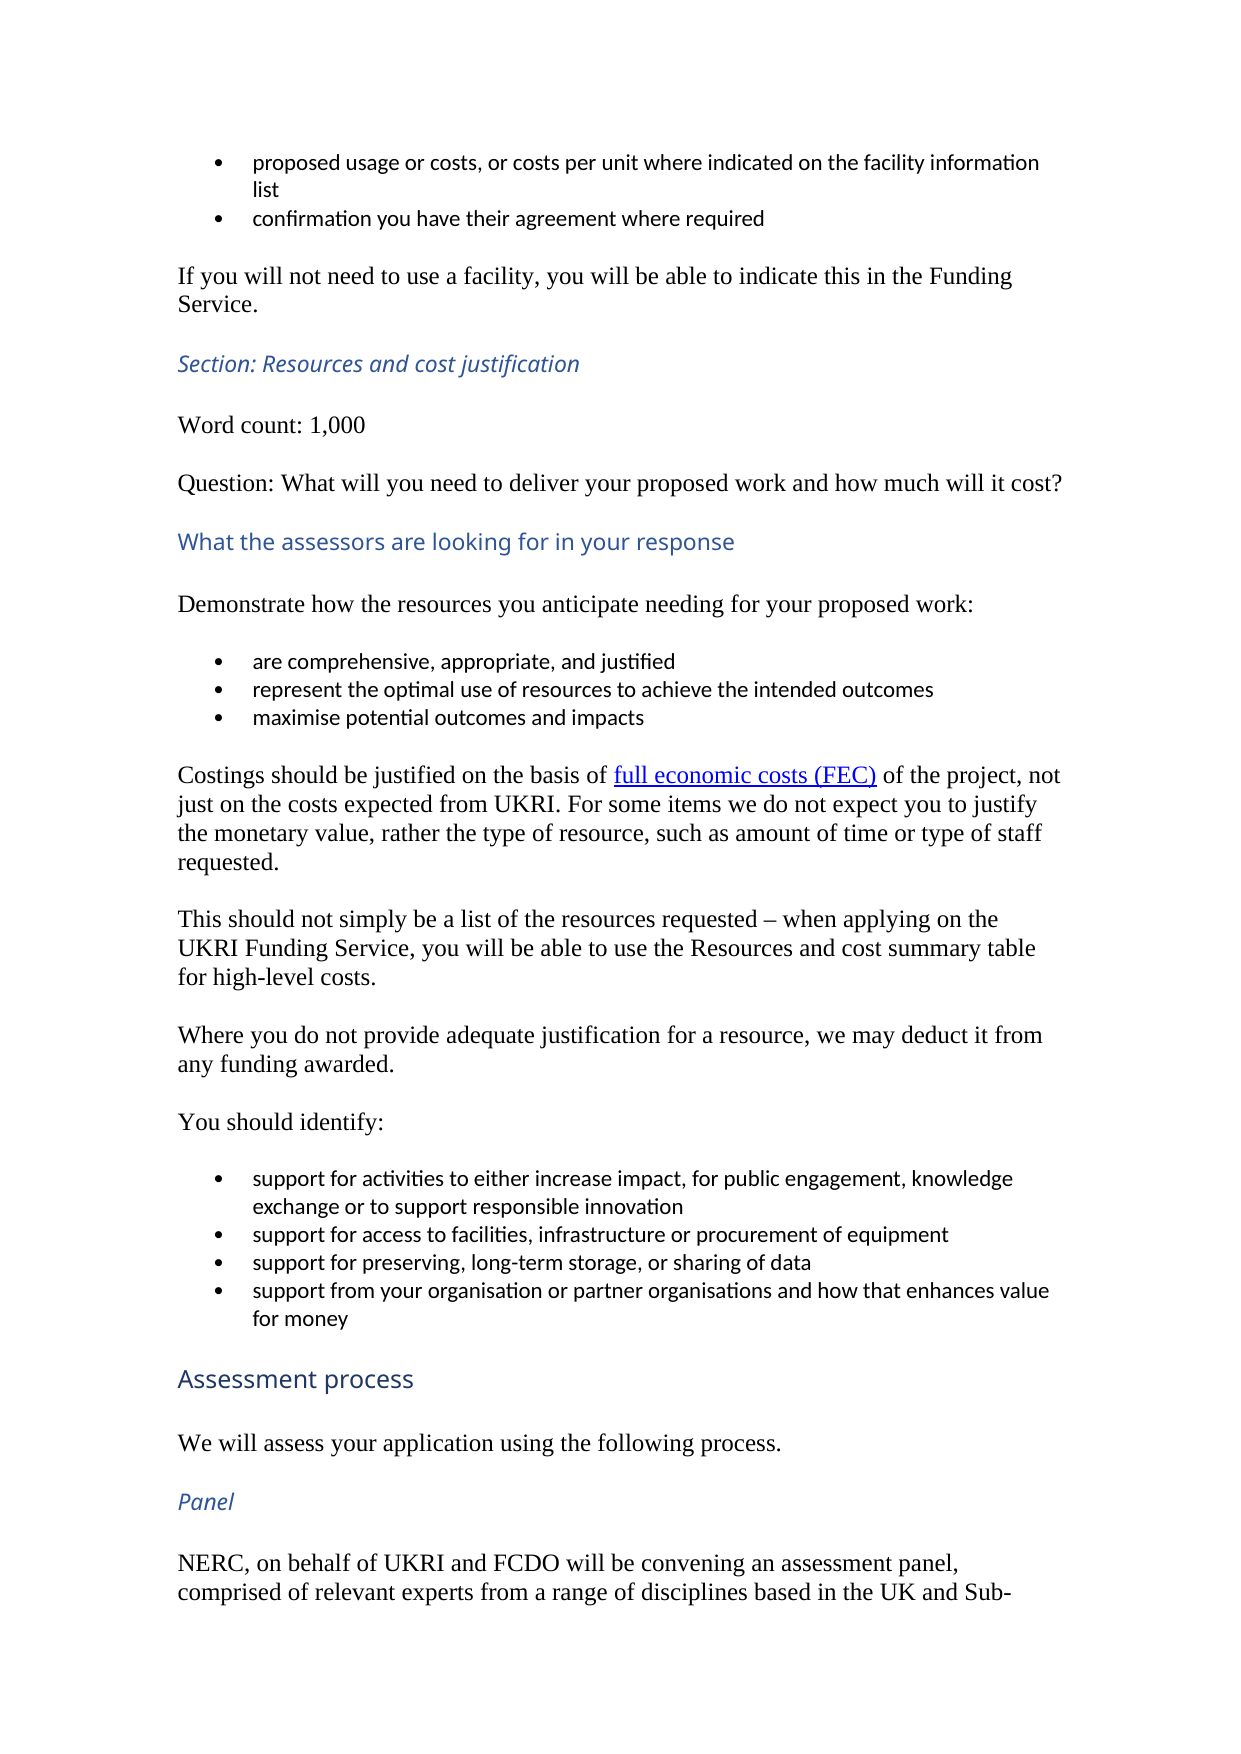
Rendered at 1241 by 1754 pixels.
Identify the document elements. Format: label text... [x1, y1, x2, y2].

text We will assess your application using the following process. [177, 1428, 1063, 1456]
subtitle Assessment process [177, 1362, 1063, 1396]
text Word count: 1,000 [177, 410, 1063, 439]
list are comprehensive, appropriate, and justified [215, 647, 1063, 675]
list represent the optimal use of resources to achieve the intended outcomes [215, 675, 1063, 703]
list proposed usage or costs, or costs per unit where indicated on the facility information list [215, 148, 1063, 204]
subtitle Section: Resources and cost justification [177, 347, 1063, 379]
list support for access to facilities, infrastructure or procurement of equipment [215, 1221, 1063, 1248]
list support for preserving, long-term storage, or sharing of data [215, 1248, 1063, 1277]
text If you will not need to use a facility, you will be able to indicate this in the Funding Service. [177, 261, 1063, 318]
text You should identify: [177, 1107, 1063, 1135]
text Costings should be justified on the basis of full economic costs (FEC) of the project, not just on the costs expected from UKRI. For some items we do not expect you to justify the monetary value, rather the type of resource, such as amount of time or type of staff requested. [177, 760, 1063, 875]
list support for activities to either increase impact, for public engagement, knowledge exchange or to support responsible innovation [215, 1164, 1063, 1221]
list support from your organisation or partner organisations and how that enhances value for money [215, 1277, 1063, 1333]
subtitle What the assessors are looking for in your response [177, 526, 1063, 557]
list confirmation you have their agreement where required [215, 204, 1063, 232]
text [177, 1548, 1063, 1606]
text Question: What will you need to deliver your proposed work and how much will it cost? [177, 468, 1063, 497]
text Demonstrate how the resources you anticipate needing for your proposed work: [177, 589, 1063, 618]
text Where you do not provide adequate justification for a resource, we may deduct it from any funding awarded. [177, 1020, 1063, 1077]
text This should not simply be a list of the resources requested – when applying on the UKRI Funding Service, you will be able to use the Resources and cost summary table for high-level costs. [177, 904, 1063, 991]
list maximise potential outcomes and impacts [215, 703, 1063, 731]
subtitle Panel [177, 1486, 1063, 1517]
